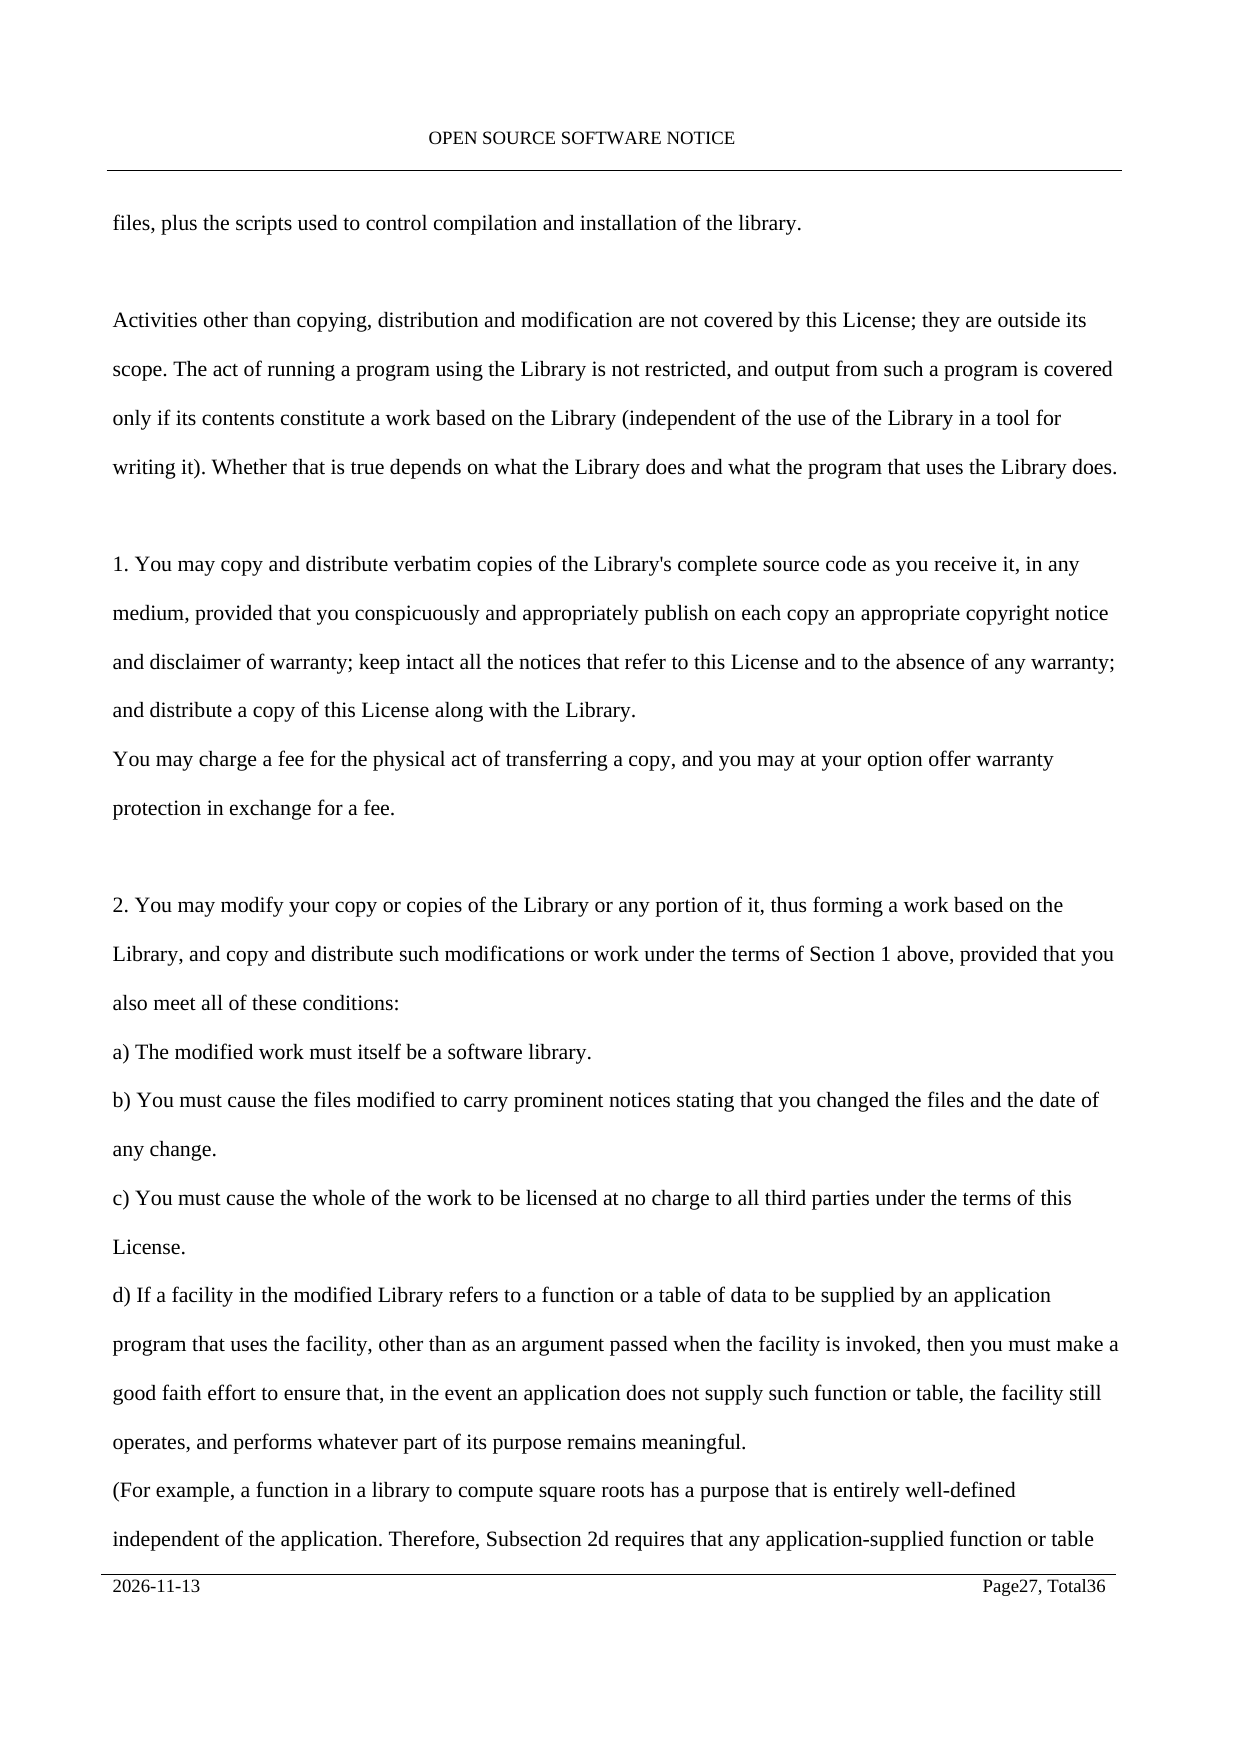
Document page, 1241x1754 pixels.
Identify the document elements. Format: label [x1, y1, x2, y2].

text [112, 206, 1128, 1555]
